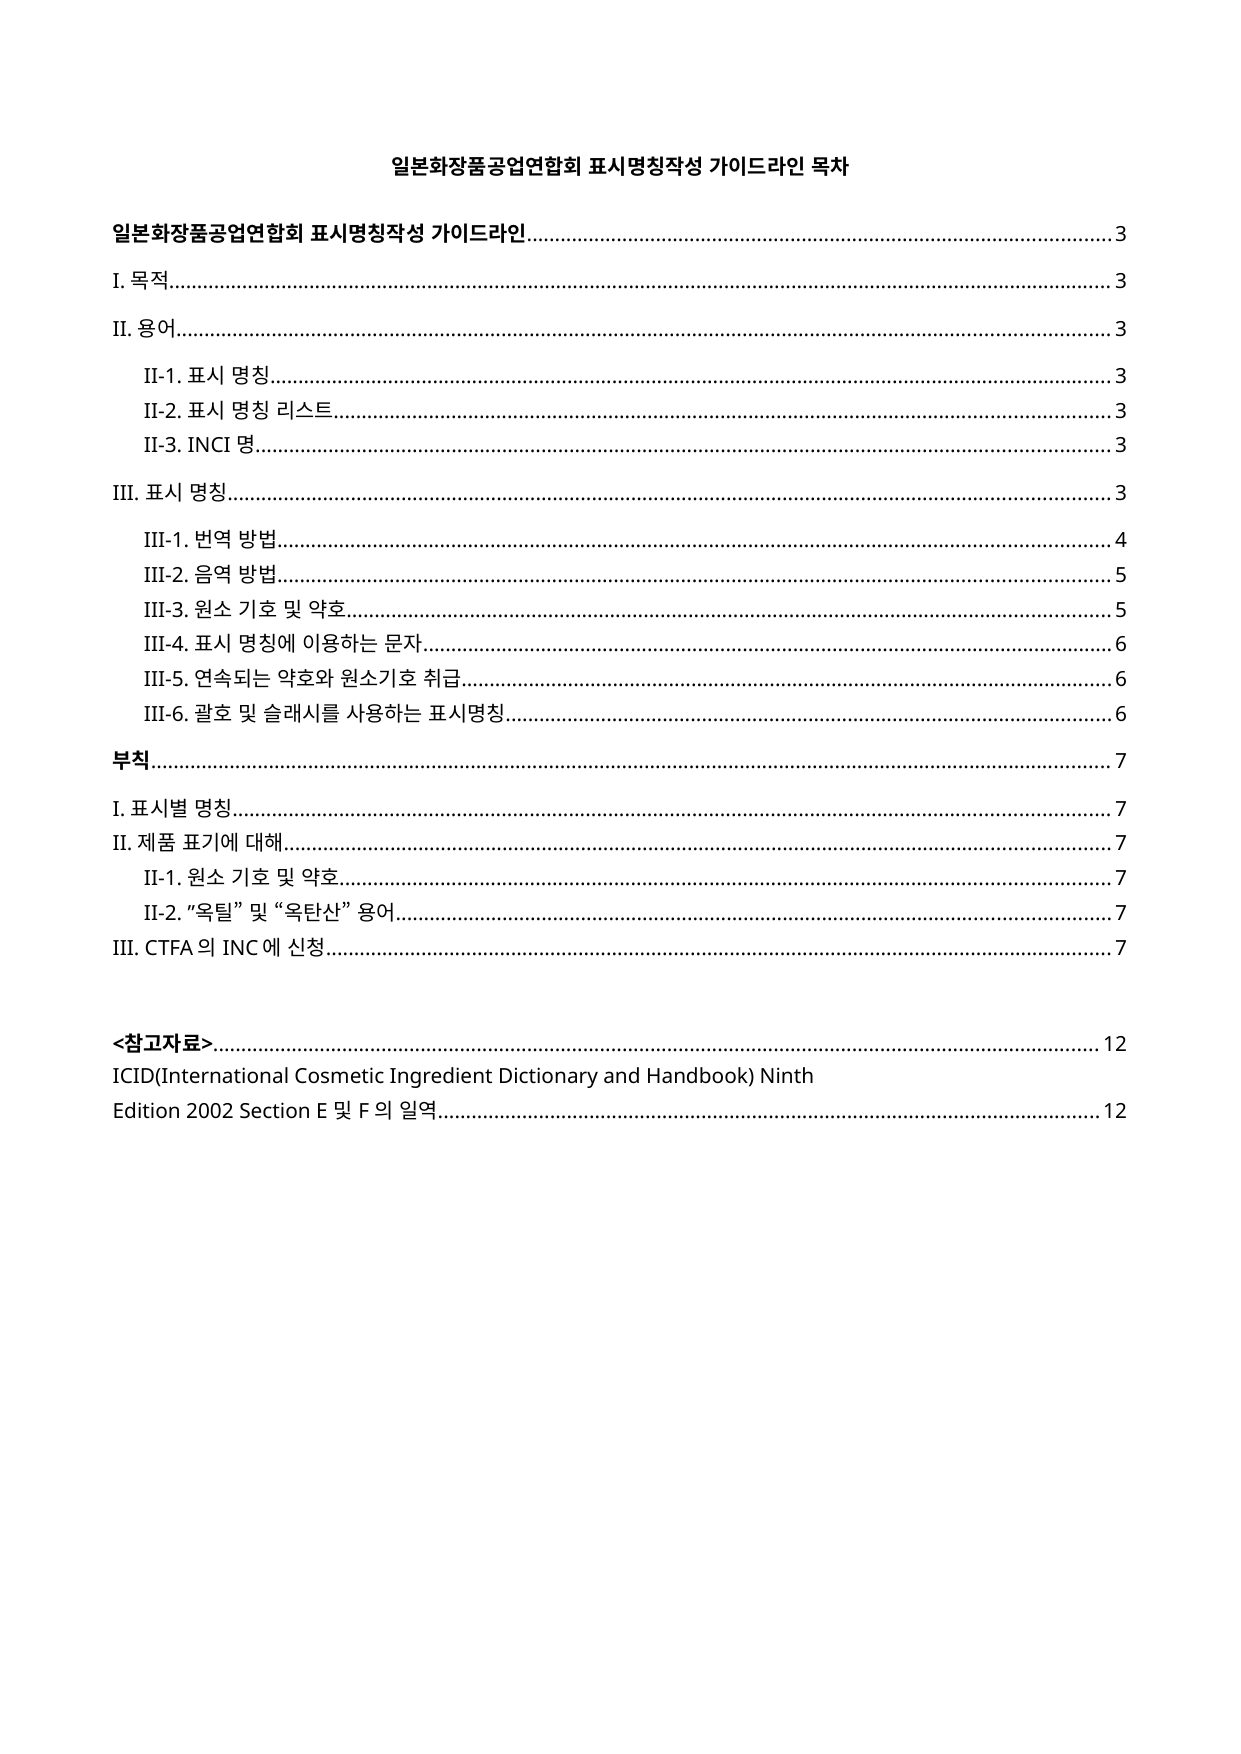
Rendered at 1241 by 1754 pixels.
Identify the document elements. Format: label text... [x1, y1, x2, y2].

text III-4. 표시 명칭에 이용하는 문자 6 [144, 628, 1128, 658]
text III-2. 음역 방법 5 [144, 558, 1128, 588]
text III. 표시 명칭 3 [112, 476, 1128, 506]
text II-1. 원소 기호 및 약호 7 [144, 861, 1128, 892]
text II-1. 표시 명칭 3 [144, 359, 1128, 389]
text II. 제품 표기에 대해 7 [112, 827, 1128, 857]
text II-3. INCI 명 3 [144, 429, 1128, 459]
text III-6. 괄호 및 슬래시를 사용하는 표시명칭 6 [144, 697, 1128, 728]
text III-3. 원소 기호 및 약호 5 [144, 593, 1128, 623]
text 일본화장품공업연합회 표시명칭작성 가이드라인 목차 [112, 150, 1128, 180]
text II-2. 표시 명칭 리스트 3 [144, 394, 1128, 424]
text II-2. ”옥틸” 및 “옥탄산” 용어 7 [144, 896, 1128, 927]
text I. 표시별 명칭 7 [112, 792, 1128, 822]
text <참고자료> 12 [112, 1027, 1128, 1057]
text III. CTFA의 INC에 신청 7 [112, 931, 1128, 961]
text 부칙 7 [112, 744, 1128, 775]
text III-1. 번역 방법 4 [144, 523, 1128, 554]
text I. 목적 3 [112, 264, 1128, 295]
text III-5. 연속되는 약호와 원소기호 취급 6 [144, 662, 1128, 693]
text ICID(International Cosmetic Ingredient Dictionary and Handbook) Ninth Edition 2002 Section E 및 F 의 일역 12 [112, 1062, 1128, 1125]
text 일본화장품공업연합회 표시명칭작성 가이드라인 3 [112, 217, 1128, 248]
text II. 용어 3 [112, 312, 1128, 342]
